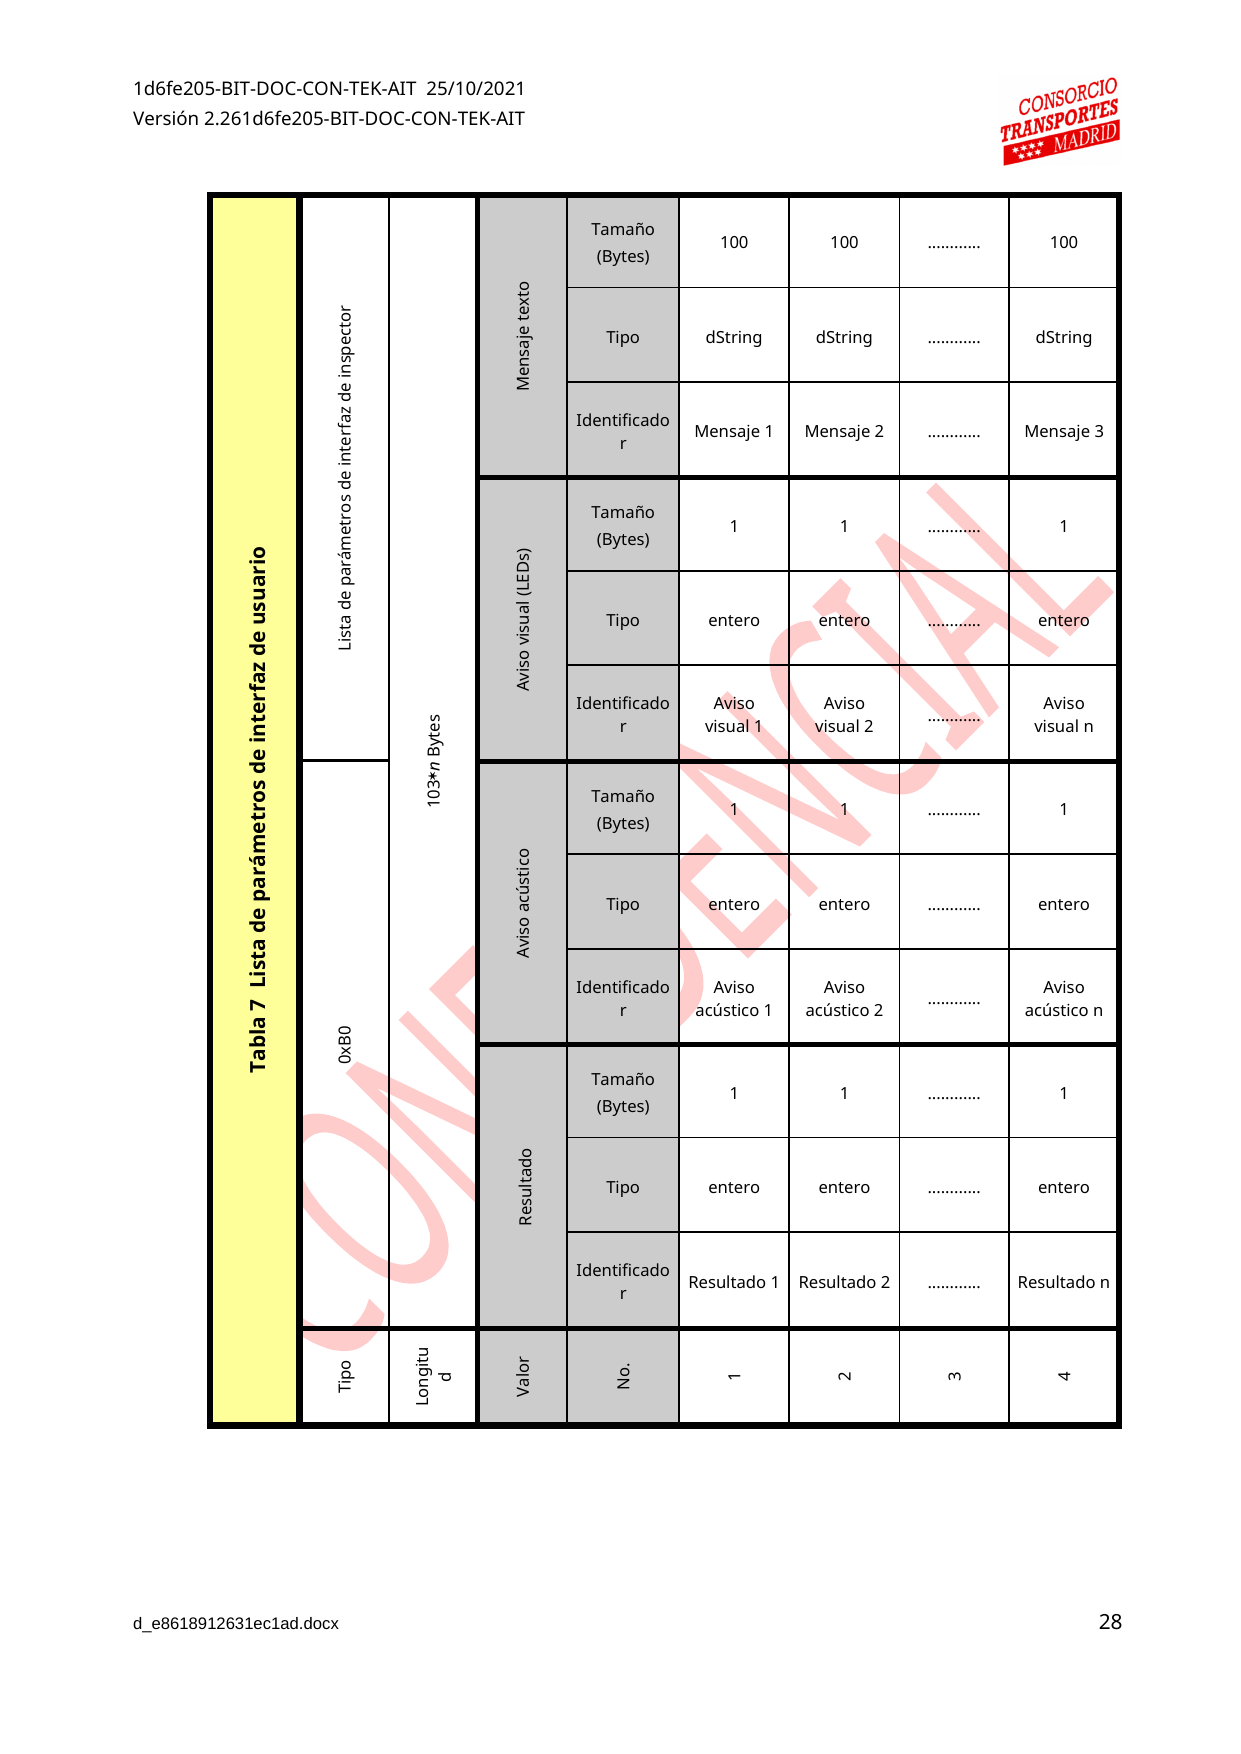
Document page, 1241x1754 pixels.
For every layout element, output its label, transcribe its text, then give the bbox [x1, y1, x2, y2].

table_cell Longitud [390, 1331, 475, 1422]
table_cell ............ [900, 1138, 1008, 1231]
table_cell Identificador [568, 950, 678, 1042]
table_header Mensaje texto [480, 198, 566, 475]
table_header 100 [680, 198, 788, 286]
table_cell Tipo [303, 1331, 388, 1422]
table_cell entero [680, 1138, 788, 1231]
table_cell entero [1010, 1138, 1116, 1231]
picture [996, 76, 1122, 166]
table_cell ............ [900, 1047, 1008, 1137]
table_cell Tipo [568, 1138, 678, 1231]
table_cell No. [568, 1331, 678, 1422]
table_cell 1 [680, 1047, 788, 1137]
table_header Lista de parámetros de interfaz de inspector [303, 198, 388, 759]
table_cell Mensaje 2 [790, 383, 899, 475]
table_cell 1 [790, 1047, 899, 1137]
table_cell 0xB0 [303, 762, 388, 1326]
table_cell ............ [900, 1233, 1008, 1326]
table_cell dString [680, 288, 788, 381]
table_cell Resultado [480, 1047, 566, 1326]
table_cell Resultado 2 [790, 1233, 899, 1326]
table_cell 1 [680, 1331, 788, 1422]
table_cell entero [790, 1138, 899, 1231]
table_cell ............ [900, 855, 1008, 948]
table_cell ............ [900, 480, 1008, 570]
table_header 103n Bytes [390, 198, 475, 1326]
table_cell entero [790, 572, 899, 664]
table_cell Tamaño (Bytes) [568, 1047, 678, 1137]
table_cell ............ [900, 572, 1008, 664]
table_cell Tipo [568, 288, 678, 381]
table_cell Aviso acústico 1 [680, 950, 788, 1042]
table_cell dString [790, 288, 899, 381]
table_cell Identificador [568, 666, 678, 759]
table_cell Aviso acústico [480, 764, 566, 1042]
table_cell 2 [790, 1331, 899, 1422]
table_cell 1 [680, 764, 788, 853]
table_cell Tipo [568, 855, 678, 948]
table_cell entero [1010, 855, 1116, 948]
table_header 100 [1010, 198, 1116, 286]
table_cell Aviso acústico n [1010, 950, 1116, 1042]
table_cell Tamaño (Bytes) [568, 480, 678, 570]
table_cell Tipo [568, 572, 678, 664]
table_header Tamaño (Bytes) [568, 198, 678, 286]
table_cell 1 [790, 764, 899, 853]
table_cell ............ [900, 666, 1008, 759]
table_cell Resultado n [1010, 1233, 1116, 1326]
table_cell entero [680, 572, 788, 664]
table_cell 1 [1010, 764, 1116, 853]
table_cell ............ [900, 383, 1008, 475]
table_cell Aviso visual 1 [680, 666, 788, 759]
table_cell Aviso visual n [1010, 666, 1116, 759]
table_cell ............ [900, 950, 1008, 1042]
table_cell 4 [1010, 1331, 1116, 1422]
table_header 100 [790, 198, 899, 286]
table_cell entero [1010, 572, 1116, 664]
table_cell entero [680, 855, 788, 948]
table_cell Aviso visual 2 [790, 666, 899, 759]
table_cell Identificador [568, 383, 678, 475]
table_cell entero [790, 855, 899, 948]
table_cell dString [1010, 288, 1116, 381]
table_cell 3 [900, 1331, 1008, 1422]
table_cell Resultado 1 [680, 1233, 788, 1326]
table_cell 1 [1010, 480, 1116, 570]
table_cell Tamaño (Bytes) [568, 764, 678, 853]
table_cell Aviso visual (LEDs) [480, 480, 566, 759]
table_cell Valor [480, 1331, 566, 1422]
table_cell Identificador [568, 1233, 678, 1326]
table_cell Aviso acústico 2 [790, 950, 899, 1042]
table_cell ............ [900, 288, 1008, 381]
table_cell 1 [1010, 1047, 1116, 1137]
table_cell Mensaje 3 [1010, 383, 1116, 475]
table_cell Mensaje 1 [680, 383, 788, 475]
table_cell 1 [680, 480, 788, 570]
table_cell ............ [900, 764, 1008, 853]
table_header ............ [900, 198, 1008, 286]
table_cell 1 [790, 480, 899, 570]
